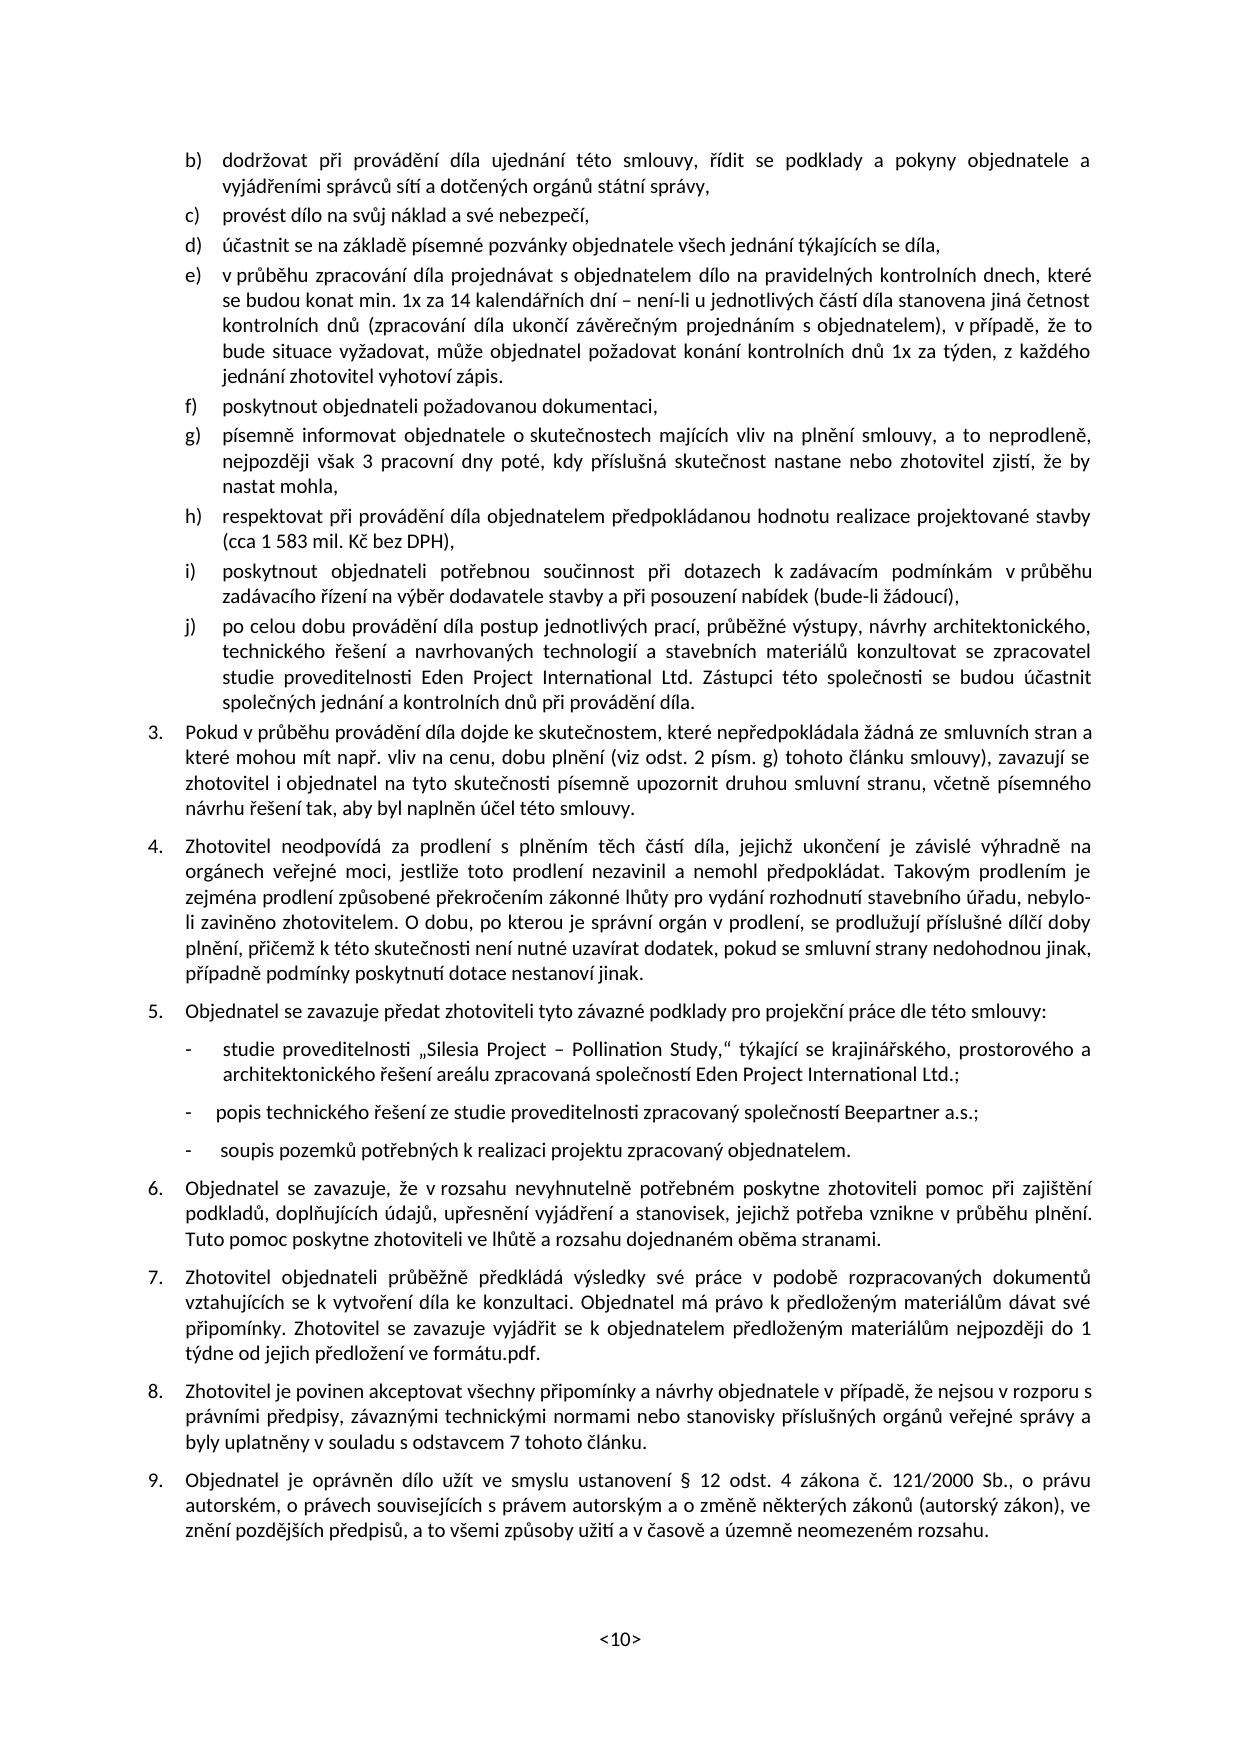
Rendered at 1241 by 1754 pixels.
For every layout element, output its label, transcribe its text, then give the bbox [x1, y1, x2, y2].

text respektovat při provádění díla objednatelem předpokládanou hodnotu realizace projektované stavby (cca 1 583 mil. Kč bez DPH), [185, 503, 1092, 554]
text poskytnout objednateli požadovanou dokumentaci, [185, 393, 1092, 418]
list Pokud v průběhu provádění díla dojde ke skutečnostem, které nepředpokládala žádná ze smluvních stran a které mohou mít např. vliv na cenu, dobu plnění (viz odst. 2 písm. g) tohoto článku smlouvy), zavazují se zhotovitel i objednatel na tyto skutečnosti písemně upozornit druhou smluvní stranu, včetně písemného návrhu řešení tak, aby byl naplněn účel této smlouvy. [148, 719, 1092, 821]
list Objednatel se zavazuje, že v rozsahu nevyhnutelně potřebném poskytne zhotoviteli pomoc při zajištění podkladů, doplňujících údajů, upřesnění vyjádření a stanovisek, jejichž potřeba vznikne v průběhu plnění. Tuto pomoc poskytne zhotoviteli ve lhůtě a rozsahu dojednaném oběma stranami. [148, 1175, 1092, 1251]
text v průběhu zpracování díla projednávat s objednatelem dílo na pravidelných kontrolních dnech, které se budou konat min. 1x za 14 kalendářních dní – není-li u jednotlivých částí díla stanovena jiná četnost kontrolních dnů (zpracování díla ukončí závěrečným projednáním s objednatelem), v případě, že to bude situace vyžadovat, může objednatel požadovat konání kontrolních dnů 1x za týden, z každého jednání zhotovitel vyhotoví zápis. [185, 262, 1092, 389]
list soupis pozemků potřebných k realizaci projektu zpracovaný objednatelem. [185, 1137, 1092, 1163]
text písemně informovat objednatele o skutečnostech majících vliv na plnění smlouvy, a to neprodleně, nejpozději však 3 pracovní dny poté, kdy příslušná skutečnost nastane nebo zhotovitel zjistí, že by nastat mohla, [185, 423, 1092, 499]
list popis technického řešení ze studie proveditelnosti zpracovaný společností Beepartner a.s.; [185, 1099, 1092, 1125]
list studie proveditelnosti „Silesia Project – Pollination Study,“ týkající se krajinářského, prostorového a architektonického řešení areálu zpracovaná společností Eden Project International Ltd.; [185, 1036, 1092, 1087]
list Objednatel se zavazuje předat zhotoviteli tyto závazné podklady pro projekční práce dle této smlouvy: [148, 998, 1092, 1023]
text poskytnout objednateli potřebnou součinnost při dotazech k zadávacím podmínkám v průběhu zadávacího řízení na výběr dodavatele stavby a při posouzení nabídek (bude-li žádoucí), [185, 558, 1092, 609]
list Zhotovitel objednateli průběžně předkládá výsledky své práce v podobě rozpracovaných dokumentů vztahujících se k vytvoření díla ke konzultaci. Objednatel má právo k předloženým materiálům dávat své připomínky. Zhotovitel se zavazuje vyjádřit se k objednatelem předloženým materiálům nejpozději do 1 týdne od jejich předložení ve formátu.pdf. [148, 1264, 1092, 1366]
text dodržovat při provádění díla ujednání této smlouvy, řídit se podklady a pokyny objednatele a vyjádřeními správců sítí a dotčených orgánů státní správy, [185, 148, 1092, 198]
text účastnit se na základě písemné pozvánky objednatele všech jednání týkajících se díla, [185, 232, 1092, 258]
list Zhotovitel je povinen akceptovat všechny připomínky a návrhy objednatele v případě, že nejsou v rozporu s právními předpisy, závaznými technickými normami nebo stanovisky příslušných orgánů veřejné správy a byly uplatněny v souladu s odstavcem 7 tohoto článku. [148, 1378, 1092, 1454]
list Objednatel je oprávněn dílo užít ve smyslu ustanovení § 12 odst. 4 zákona č. 121/2000 Sb., o právu autorském, o právech souvisejících s právem autorským a o změně některých zákonů (autorský zákon), ve znění pozdějších předpisů, a to všemi způsoby užití a v časově a územně neomezeném rozsahu. [148, 1467, 1092, 1543]
list Zhotovitel neodpovídá za prodlení s plněním těch částí díla, jejichž ukončení je závislé výhradně na orgánech veřejné moci, jestliže toto prodlení nezavinil a nemohl předpokládat. Takovým prodlením je zejména prodlení způsobené překročením zákonné lhůty pro vydání rozhodnutí stavebního úřadu, nebylo-li zaviněno zhotovitelem. O dobu, po kterou je správní orgán v prodlení, se prodlužují příslušné dílčí doby plnění, přičemž k této skutečnosti není nutné uzavírat dodatek, pokud se smluvní strany nedohodnou jinak, případně podmínky poskytnutí dotace nestanoví jinak. [148, 833, 1092, 986]
text po celou dobu provádění díla postup jednotlivých prací, průběžné výstupy, návrhy architektonického, technického řešení a navrhovaných technologií a stavebních materiálů konzultovat se zpracovatel studie proveditelnosti Eden Project International Ltd. Zástupci této společnosti se budou účastnit společných jednání a kontrolních dnů při provádění díla. [185, 613, 1092, 715]
text provést dílo na svůj náklad a své nebezpečí, [185, 203, 1092, 228]
